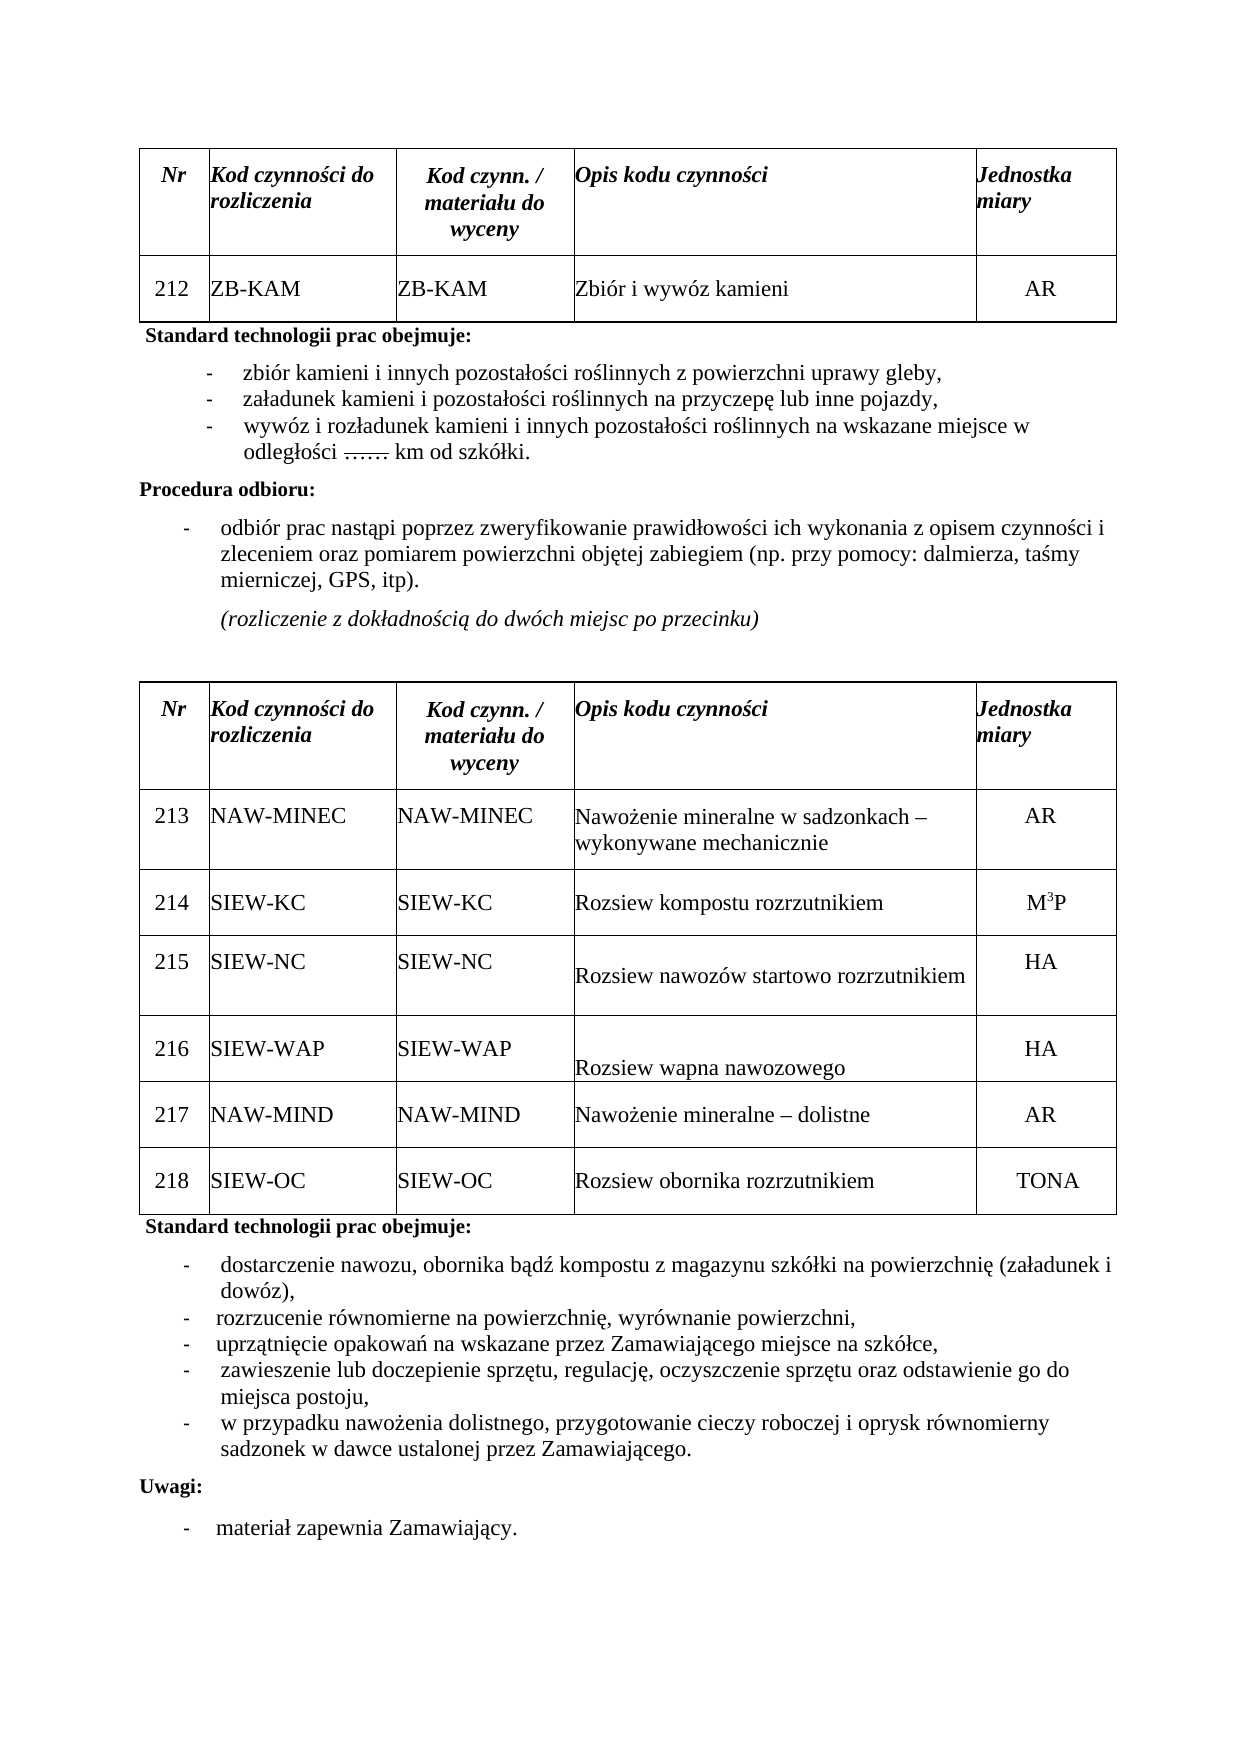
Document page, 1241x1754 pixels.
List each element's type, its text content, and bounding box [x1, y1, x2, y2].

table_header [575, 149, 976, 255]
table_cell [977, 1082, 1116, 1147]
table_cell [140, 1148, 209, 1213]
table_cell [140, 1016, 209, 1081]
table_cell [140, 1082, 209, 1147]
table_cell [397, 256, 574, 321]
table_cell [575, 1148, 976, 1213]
list uprzątnięcie opakowań na wskazane przez Zamawiającego miejsce na szkółce, [139, 1330, 1116, 1356]
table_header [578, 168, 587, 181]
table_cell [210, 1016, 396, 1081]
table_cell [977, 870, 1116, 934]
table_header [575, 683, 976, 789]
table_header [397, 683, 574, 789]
text Standard technologii prac obejmuje: [145, 1215, 1116, 1238]
text Standard technologii prac obejmuje: [145, 323, 1116, 347]
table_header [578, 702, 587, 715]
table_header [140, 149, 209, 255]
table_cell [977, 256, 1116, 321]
list rozrzucenie równomierne na powierzchnię, wyrównanie powierzchni, [139, 1304, 1116, 1330]
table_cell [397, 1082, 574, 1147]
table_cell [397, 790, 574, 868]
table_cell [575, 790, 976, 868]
list materiał zapewnia Zamawiający. [139, 1514, 1116, 1540]
list odbiór prac nastąpi poprzez zweryfikowanie prawidłowości ich wykonania z opisem czynności i zleceniem oraz pomiarem powierzchni objętej zabiegiem (np. przy pomocy: dalmierza, taśmy mierniczej, GPS, itp). [183, 513, 1116, 593]
list dostarczenie nawozu, obornika bądź kompostu z magazynu szkółki na powierzchnię (załadunek i dowóz), [183, 1251, 1116, 1304]
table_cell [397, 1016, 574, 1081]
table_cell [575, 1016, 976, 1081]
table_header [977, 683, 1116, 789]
list wywóz i rozładunek kamieni i innych pozostałości roślinnych na wskazane miejsce w odległości …… km od szkółki. [206, 412, 1116, 464]
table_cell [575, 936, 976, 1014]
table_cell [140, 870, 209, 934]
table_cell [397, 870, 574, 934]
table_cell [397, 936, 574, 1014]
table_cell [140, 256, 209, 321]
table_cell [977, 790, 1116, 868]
list załadunek kamieni i pozostałości roślinnych na przyczepę lub inne pojazdy, [139, 385, 1116, 412]
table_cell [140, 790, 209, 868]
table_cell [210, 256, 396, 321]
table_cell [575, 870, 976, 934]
list zbiór kamieni i innych pozostałości roślinnych z powierzchni uprawy gleby, [139, 359, 1116, 385]
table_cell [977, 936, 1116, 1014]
text (rozliczenie z dokładnością do dwóch miejsc po przecinku) [139, 605, 1116, 631]
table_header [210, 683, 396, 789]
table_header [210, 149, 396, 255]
list zawieszenie lub doczepienie sprzętu, regulację, oczyszczenie sprzętu oraz odstawienie go do miejsca postoju, [183, 1356, 1116, 1409]
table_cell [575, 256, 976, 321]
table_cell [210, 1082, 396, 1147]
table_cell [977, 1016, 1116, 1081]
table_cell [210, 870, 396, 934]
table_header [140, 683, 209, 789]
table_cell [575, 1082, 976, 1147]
list w przypadku nawożenia dolistnego, przygotowanie cieczy roboczej i oprysk równomierny sadzonek w dawce ustalonej przez Zamawiającego. [183, 1409, 1116, 1462]
text Procedura odbioru: [139, 477, 1116, 501]
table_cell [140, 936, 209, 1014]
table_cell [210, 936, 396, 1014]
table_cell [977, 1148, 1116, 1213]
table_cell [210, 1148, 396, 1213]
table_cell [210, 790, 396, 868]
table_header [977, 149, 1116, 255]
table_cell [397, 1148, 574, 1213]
text Uwagi: [139, 1474, 1116, 1498]
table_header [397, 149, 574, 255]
